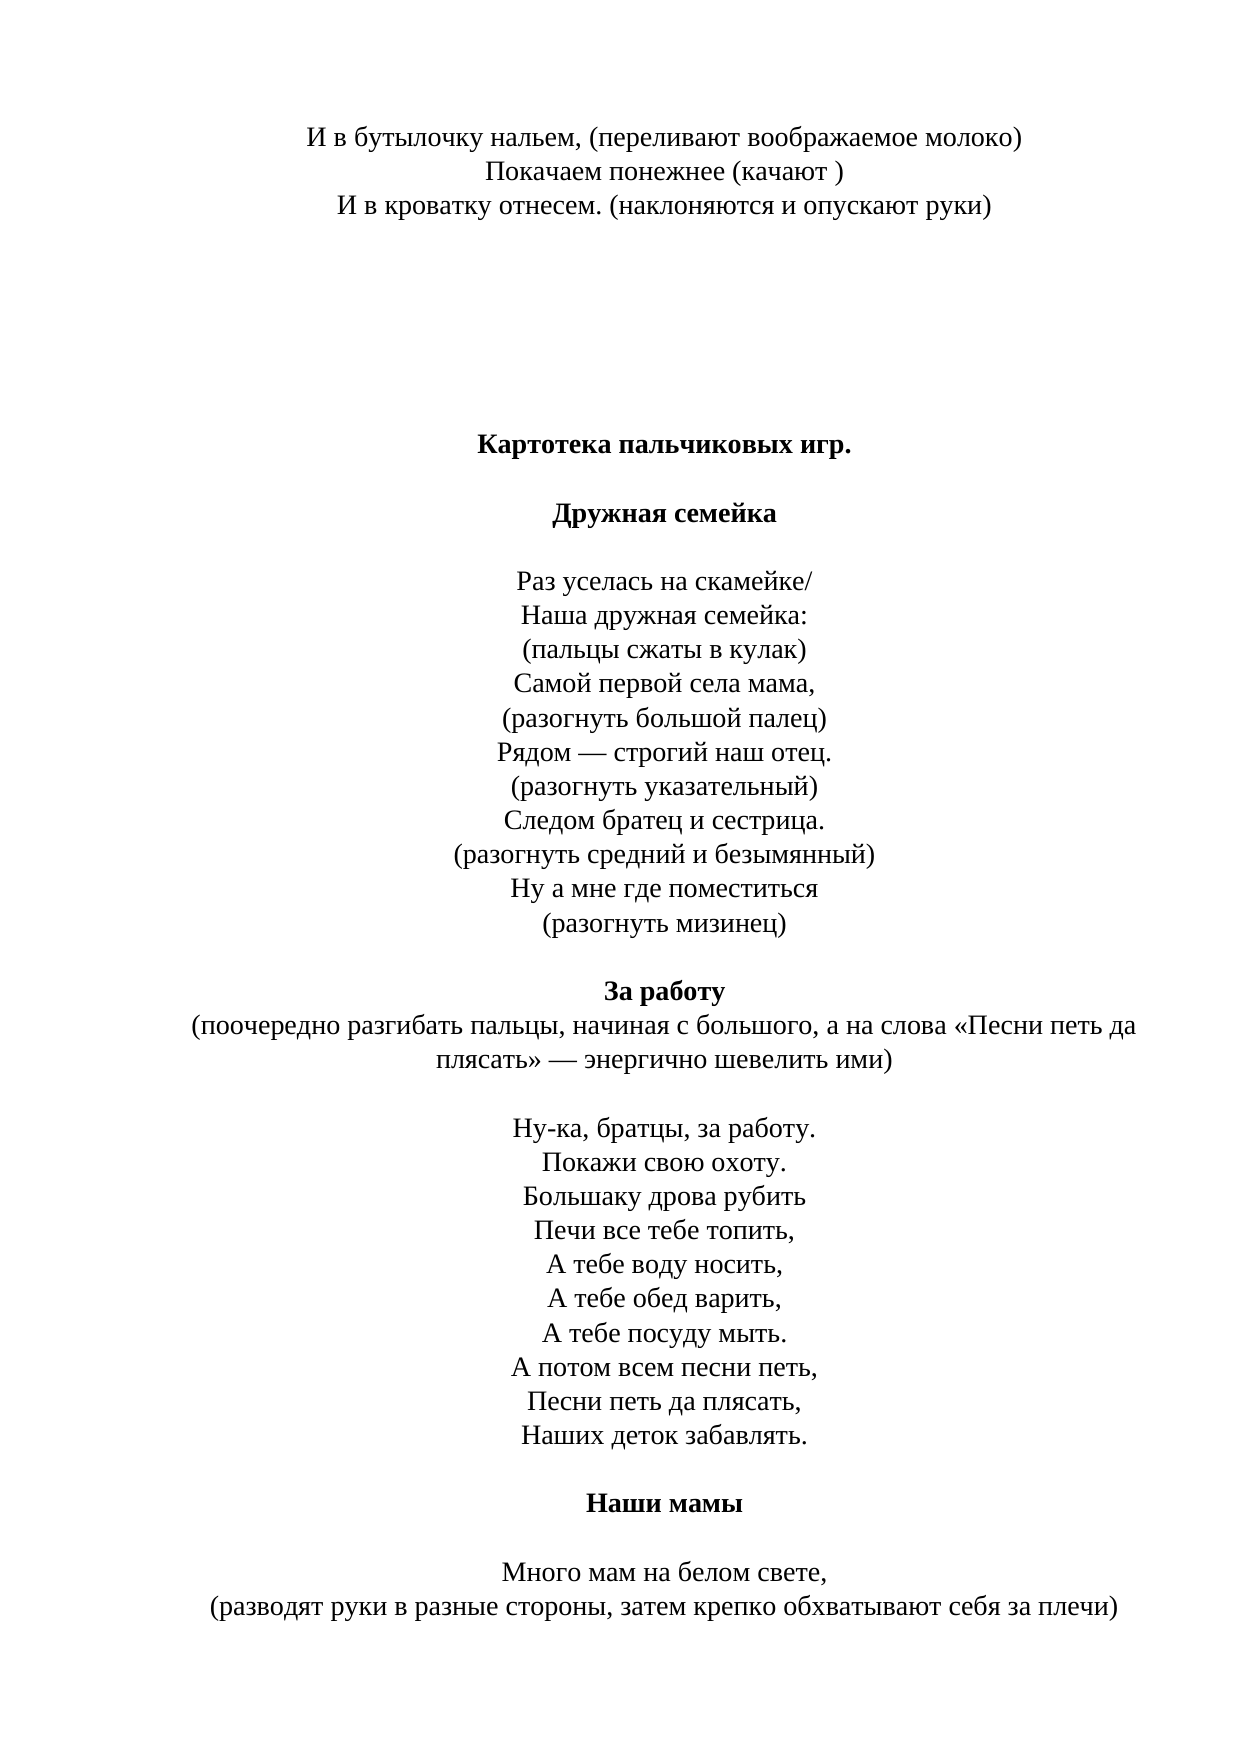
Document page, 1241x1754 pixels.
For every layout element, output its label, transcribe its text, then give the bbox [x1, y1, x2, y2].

text За работу (поочередно разгибать пальцы, начиная с большого, а на слова «Песни петь да плясать» — энергично шевелить ими) [177, 972, 1152, 1109]
text Ну-ка, братцы, за работу. Покажи свою охоту. Большаку дрова рубить Печи все тебе топить, А тебе воду носить, А тебе обед варить, А тебе посуду мыть. А потом всем песни петь, Песни петь да плясать, Наших деток забавлять. [177, 1109, 1152, 1451]
text И в кроватку отнесем. (наклоняются и опускают руки) [177, 186, 1152, 221]
text Раз уселась на скамейке/ Наша дружная семейка: (пальцы сжаты в кулак) Самой первой села мама, (разогнуть большой палец) Рядом — строгий наш отец. (разогнуть указательный) Следом братец и сестрица. (разогнуть средний и безымянный) Ну а мне где поместиться (разогнуть мизинец) [177, 562, 1152, 938]
text Наши мамы [177, 1485, 1152, 1553]
text Картотека пальчиковых игр. [177, 426, 1152, 460]
text И в бутылочку нальем, (переливают воображаемое молоко) [177, 118, 1152, 152]
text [177, 1553, 1152, 1621]
text Дружная семейка [177, 494, 1152, 562]
text Покачаем понежнее (качают ) [177, 152, 1152, 186]
